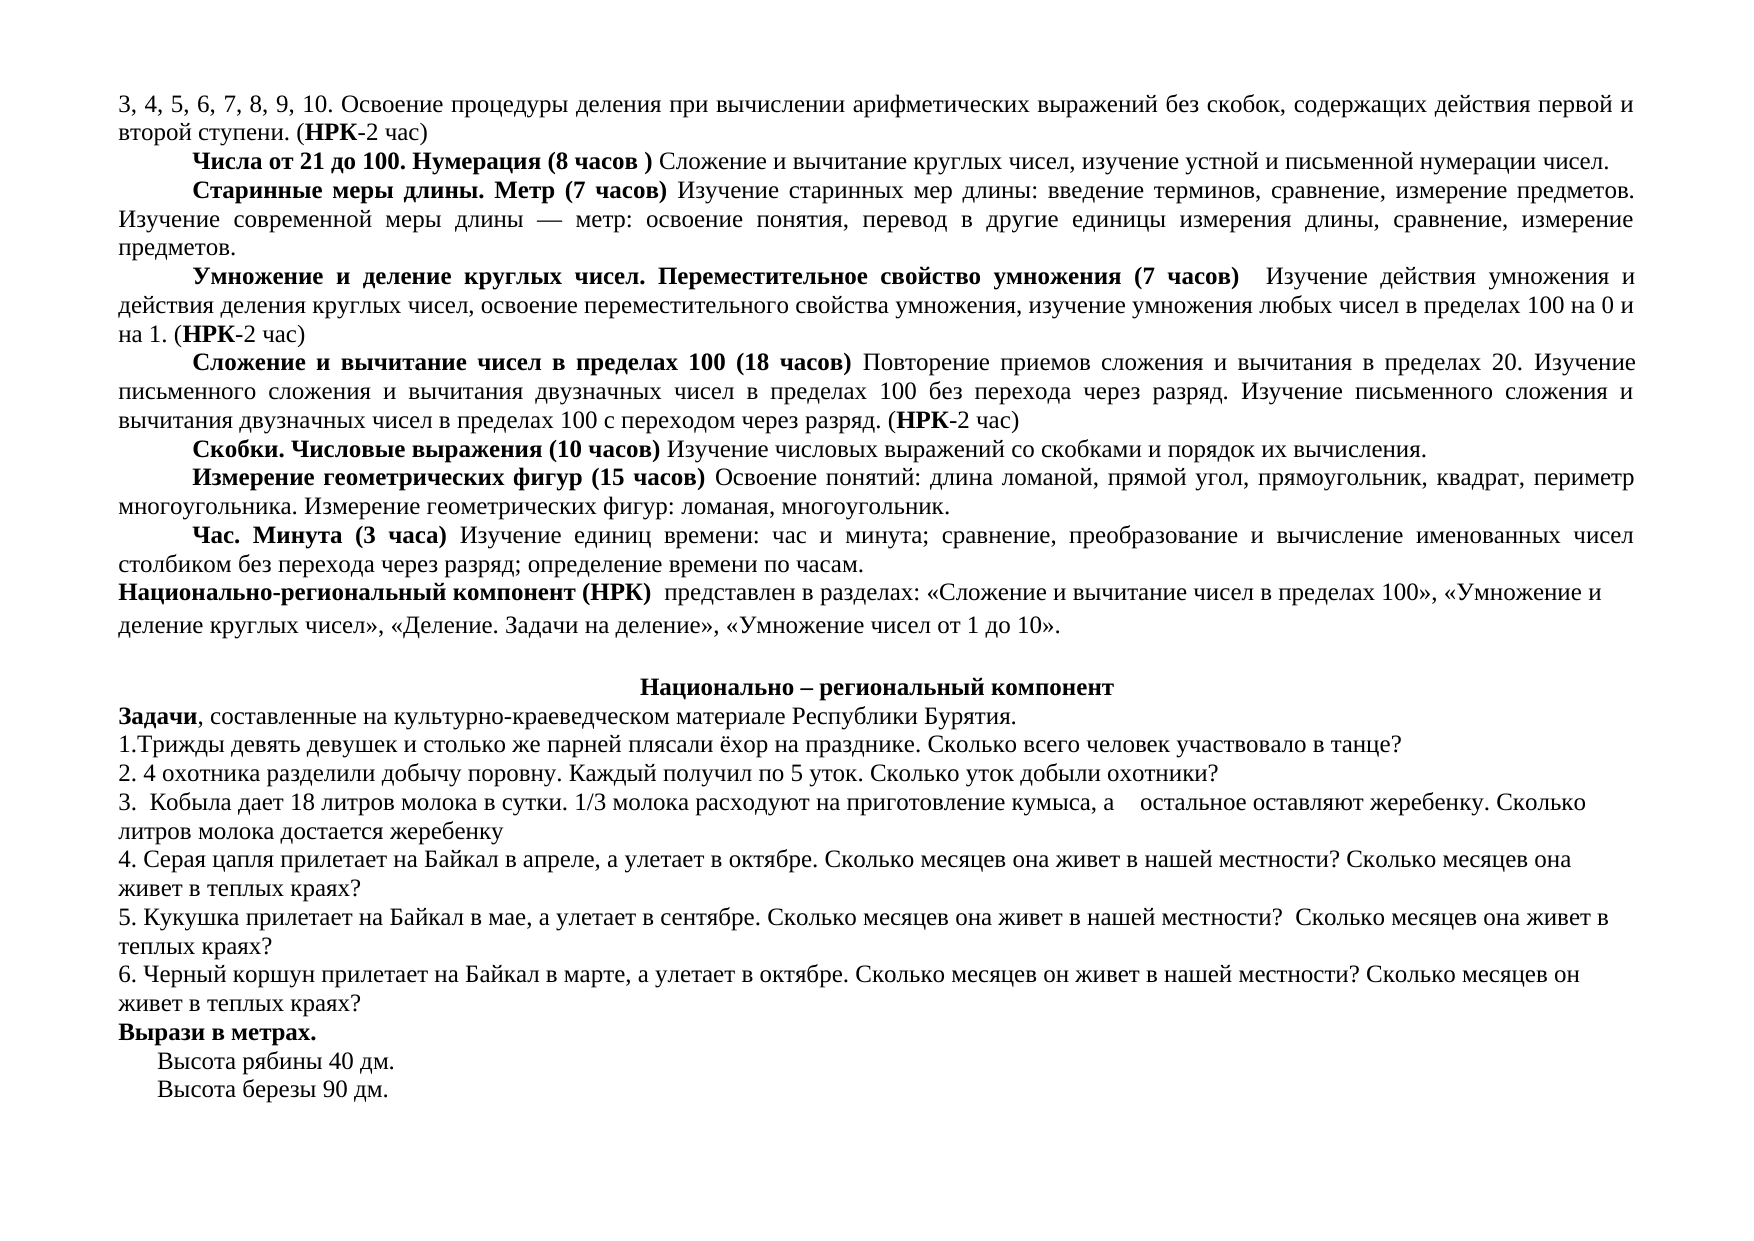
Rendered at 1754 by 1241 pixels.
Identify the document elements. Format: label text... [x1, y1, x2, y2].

text 3. Кобыла дает 18 литров молока в сутки. 1/3 молока расходуют на приготовление кумыса, а остальное оставляют жеребенку. Сколько литров молока достается жеребенку [118, 787, 1636, 844]
text Задачи, составленные на культурно-краеведческом материале Республики Бурятия. [118, 701, 1636, 729]
text Вырази в метрах. [118, 1017, 1636, 1046]
text Скобки. Числовые выражения (10 часов) Изучение числовых выражений со скобками и порядок их вычисления. [118, 434, 1636, 462]
text Умножение и деление круглых чисел. Переместительное свойство умножения (7 часов) Изучение действия умножения и действия деления круглых чисел, освоение переместительного свойства умножения, изучение умножения любых чисел в пределах 100 на 0 и на 1. (НРК-2 час) [118, 261, 1636, 347]
text Измерение геометрических фигур (15 часов) Освоение понятий: длина ломаной, прямой угол, прямоугольник, квадрат, периметр многоугольника. Измерение геометрических фигур: ломаная, многоугольник. [118, 462, 1636, 520]
text Высота березы 90 дм. [118, 1074, 1636, 1103]
text Числа от 21 до 100. Нумерация (8 часов ) Сложение и вычитание круглых чисел, изучение устной и письменной нумерации чисел. [118, 146, 1636, 175]
text Старинные меры длины. Метр (7 часов) Изучение старинных мер длины: введение терминов, сравнение, измерение предметов. Изучение современной меры длины — метр: освоение понятия, перевод в другие единицы измерения длины, сравнение, измерение предметов. [118, 175, 1636, 261]
text 1.Трижды девять девушек и столько же парней плясали ёхор на празднике. Сколько всего человек участвовало в танце? [118, 729, 1636, 758]
text Сложение и вычитание чисел в пределах 100 (18 часов) Повторение приемов сложения и вычитания в пределах 20. Изучение письменного сложения и вычитания двузначных чисел в пределах 100 без перехода через разряд. Изучение письменного сложения и вычитания двузначных чисел в пределах 100 с переходом через разряд. (НРК-2 час) [118, 347, 1636, 434]
text 4. Серая цапля прилетает на Байкал в апреле, а улетает в октябре. Сколько месяцев она живет в нашей местности? Сколько месяцев она живет в теплых краях? [118, 844, 1636, 902]
text 2. 4 охотника разделили добычу поровну. Каждый получил по 5 уток. Сколько уток добыли охотники? [118, 758, 1636, 787]
text Национально – региональный компонент [118, 672, 1636, 701]
text Час. Минута (3 часа) Изучение единиц времени: час и минута; сравнение, преобразование и вычисление именованных чисел столбиком без перехода через разряд; определение времени по часам. [118, 520, 1636, 577]
text 5. Кукушка прилетает на Байкал в мае, а улетает в сентябре. Сколько месяцев она живет в нашей местности? Сколько месяцев она живет в теплых краях? [118, 902, 1636, 959]
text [118, 89, 1636, 146]
text Высота рябины 40 дм. [118, 1046, 1636, 1074]
text 6. Черный коршун прилетает на Байкал в марте, а улетает в октябре. Сколько месяцев он живет в нашей местности? Сколько месяцев он живет в теплых краях? [118, 959, 1636, 1017]
text Национально-региональный компонент (НРК) представлен в разделах: «Сложение и вычитание чисел в пределах 100», «Умножение и деление круглых чисел», «Деление. Задачи на деление», «Умножение чисел от 1 до 10». [118, 577, 1636, 639]
